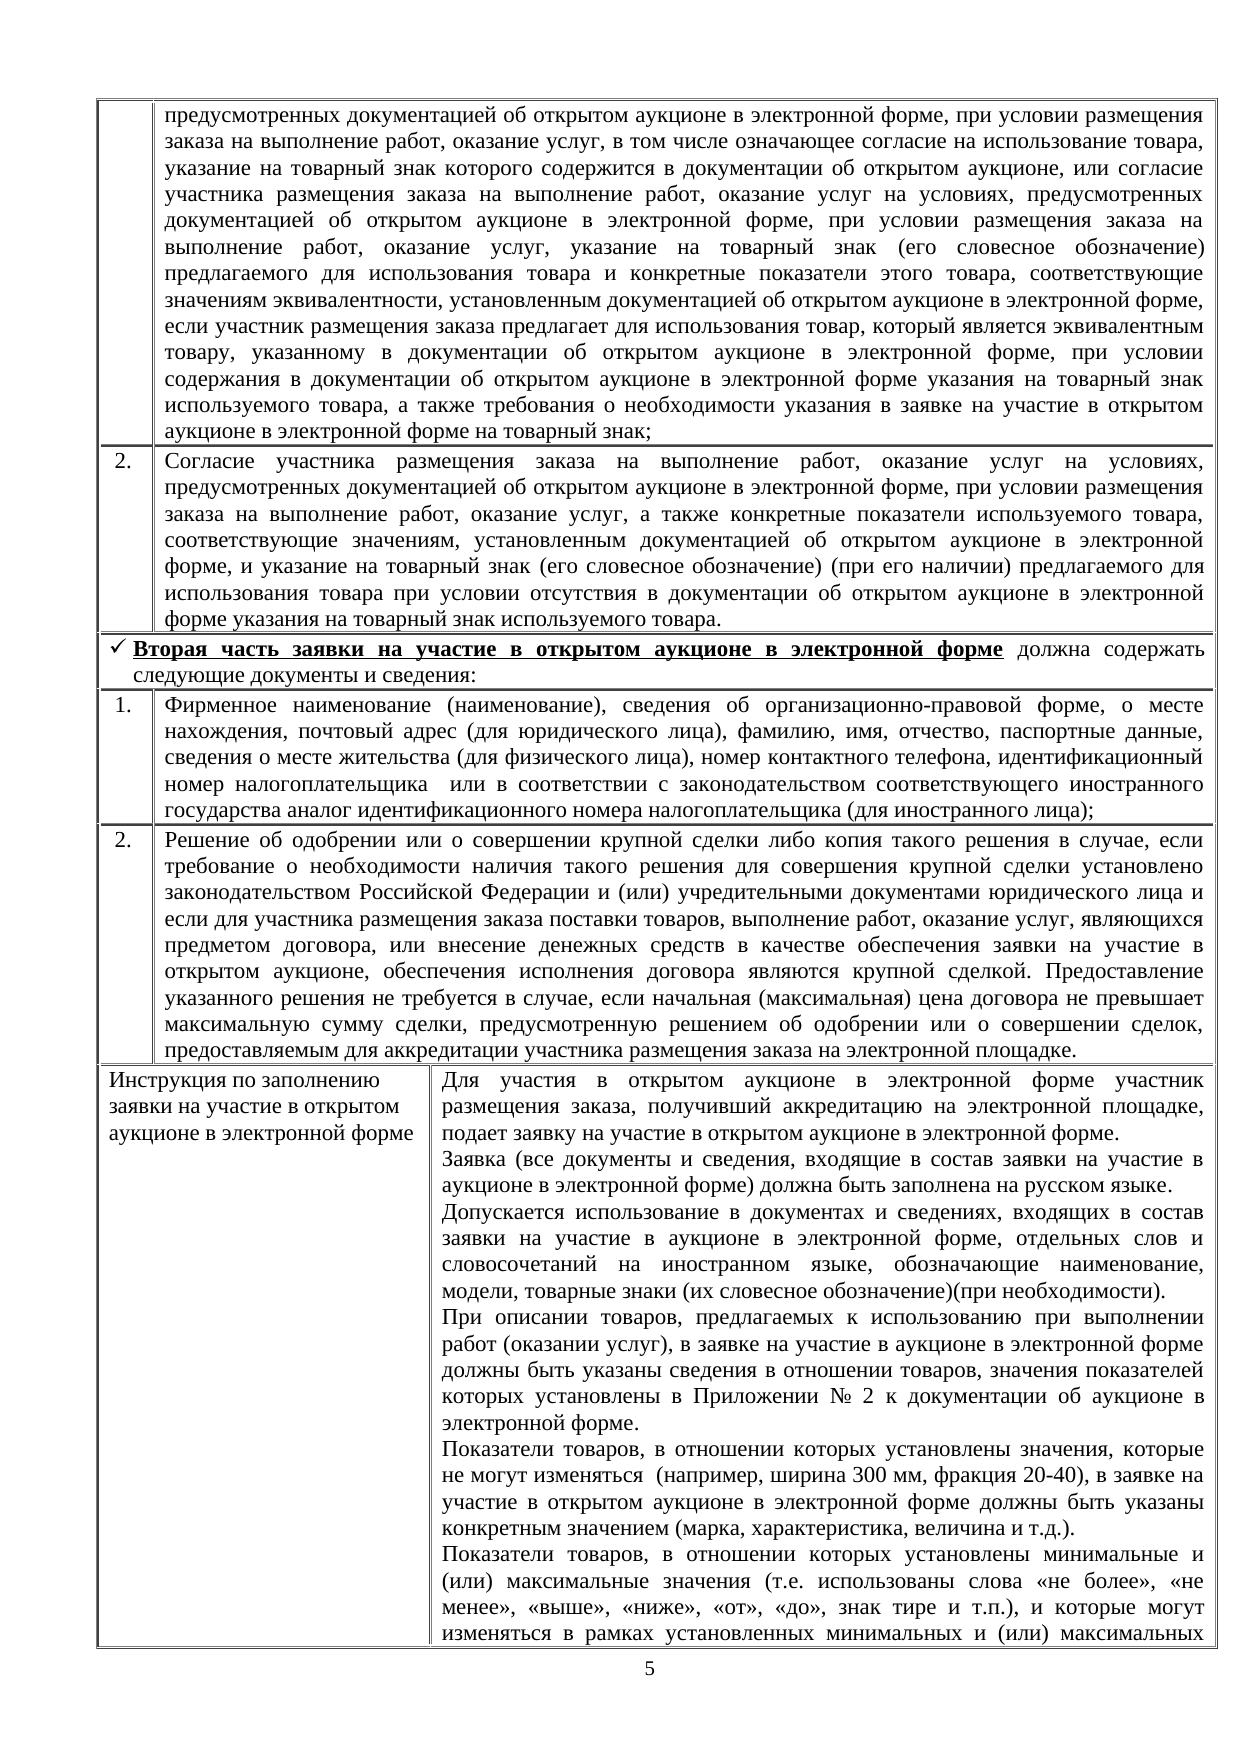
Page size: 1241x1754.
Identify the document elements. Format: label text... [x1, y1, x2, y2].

table_cell [97, 688, 152, 822]
table_cell Вторая часть заявки на участие в открытом аукционе в электронной форме должна содержать следующие документы и сведения: [97, 631, 1217, 687]
table_cell Решение об одобрении или о совершении крупной сделки либо копия такого решения в случае, если требование о необходимости наличия такого решения для совершения крупной сделки установлено законодательством Российской Федерации и (или) учредительными документами юридического лица и если для участника размещения заказа поставки товаров, выполнение работ, оказание услуг, являющихся предметом договора, или внесение денежных средств в качестве обеспечения заявки на участие в открытом аукционе, обеспечения исполнения договора являются крупной сделкой. Предоставление указанного решения не требуется в случае, если начальная (максимальная) цена договора не превышает максимальную сумму сделки, предусмотренную решением об одобрении или о совершении сделок, предоставляемым для аккредитации участника размещения заказа на электронной площадке. [155, 823, 1217, 1063]
table_cell [99, 101, 153, 444]
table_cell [99, 1063, 430, 1646]
table_cell Фирменное наименование (наименование), сведения об организационно-правовой форме, о месте нахождения, почтовый адрес (для юридического лица), фамилию, имя, отчество, паспортные данные, сведения о месте жительства (для физического лица), номер контактного телефона, идентификационный номер налогоплательщика или в соответствии с законодательством соответствующего иностранного государства аналог идентификационного номера налогоплательщика (для иностранного лица); [155, 688, 1217, 822]
table_cell [97, 823, 152, 1063]
table_cell [99, 444, 152, 631]
table_cell Согласие участника размещения заказа на выполнение работ, оказание услуг на условиях, предусмотренных документацией об открытом аукционе в электронной форме, при условии размещения заказа на выполнение работ, оказание услуг, а также конкретные показатели используемого товара, соответствующие значениям, установленным документацией об открытом аукционе в электронной форме, и указание на товарный знак (его словесное обозначение) (при его наличии) предлагаемого для использования товара при условии отсутствия в документации об открытом аукционе в электронной форме указания на товарный знак используемого товара. [155, 444, 1215, 631]
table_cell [430, 1063, 1215, 1646]
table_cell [153, 101, 1215, 444]
